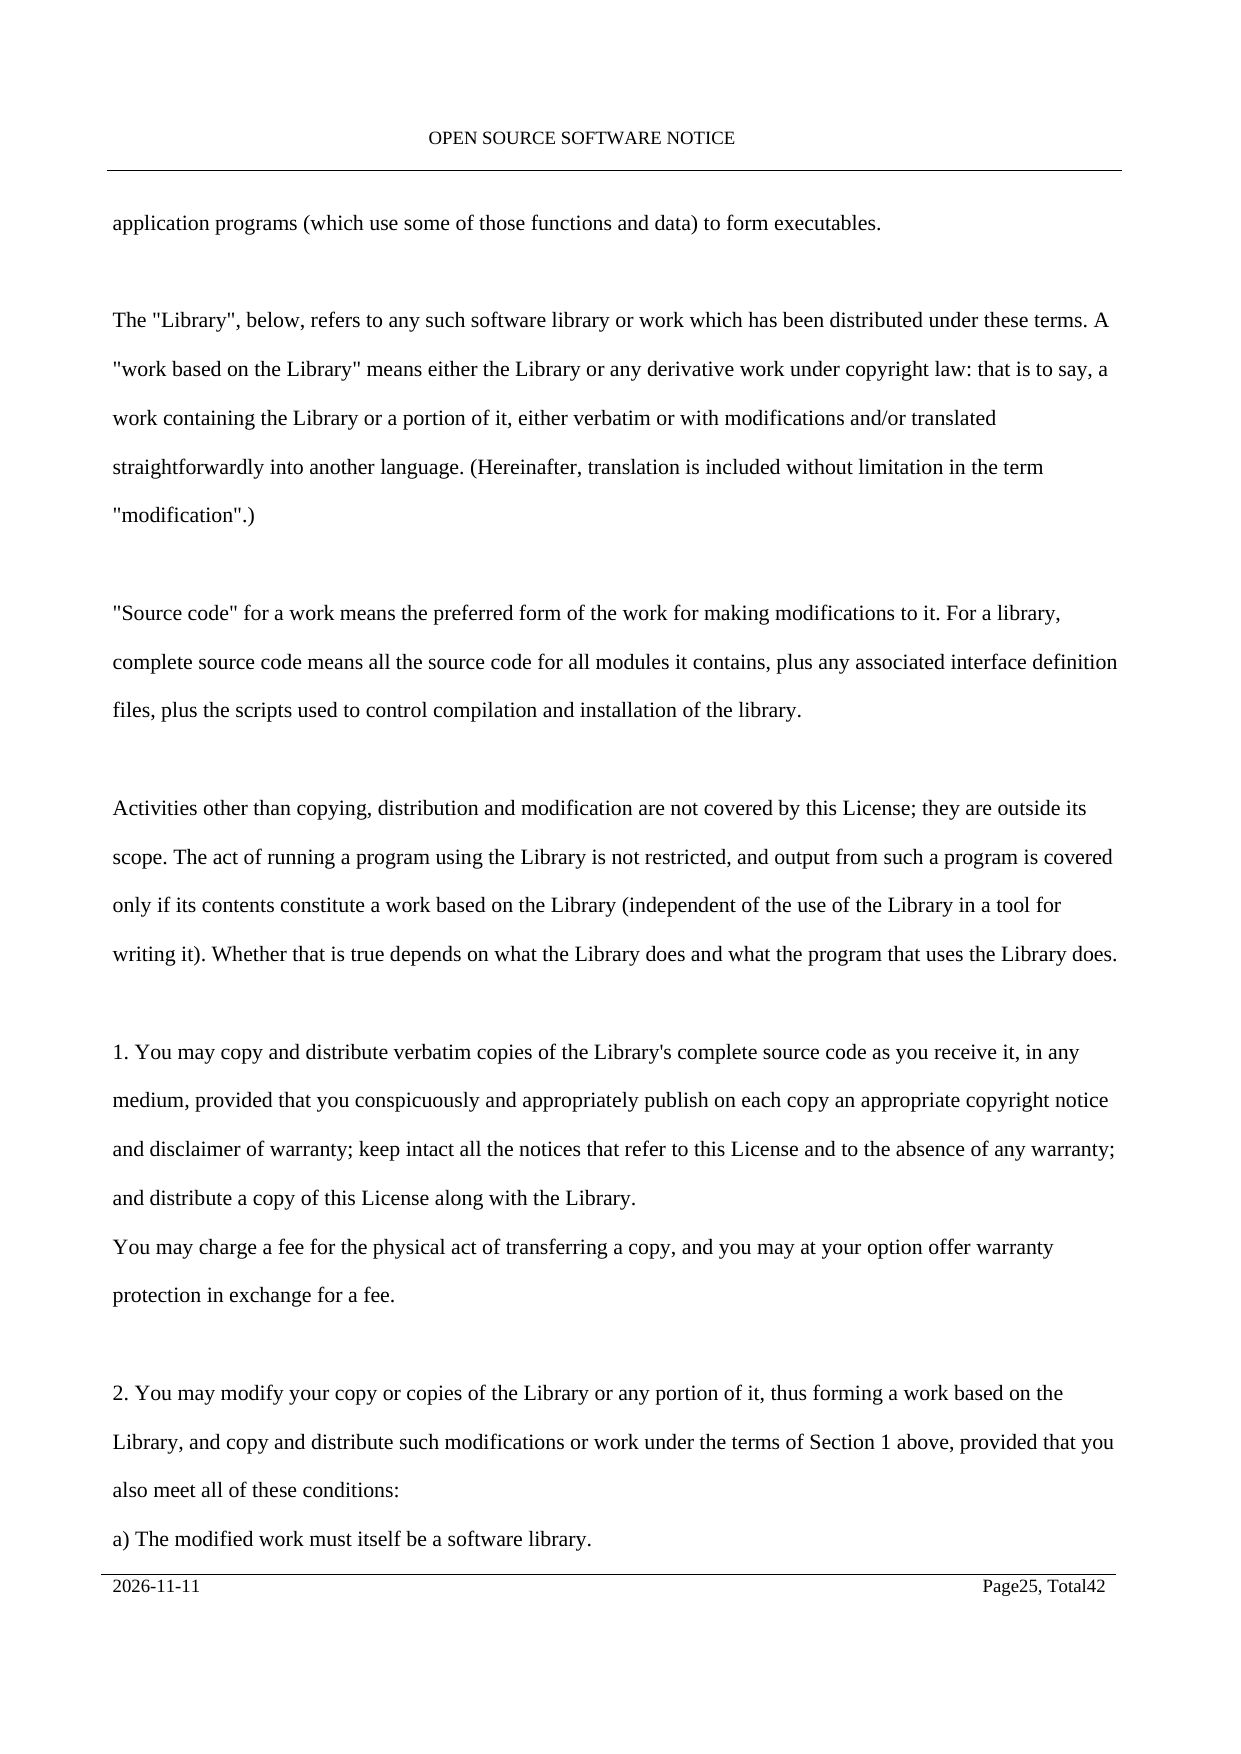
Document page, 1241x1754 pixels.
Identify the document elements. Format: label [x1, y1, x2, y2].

text [112, 206, 1128, 1555]
